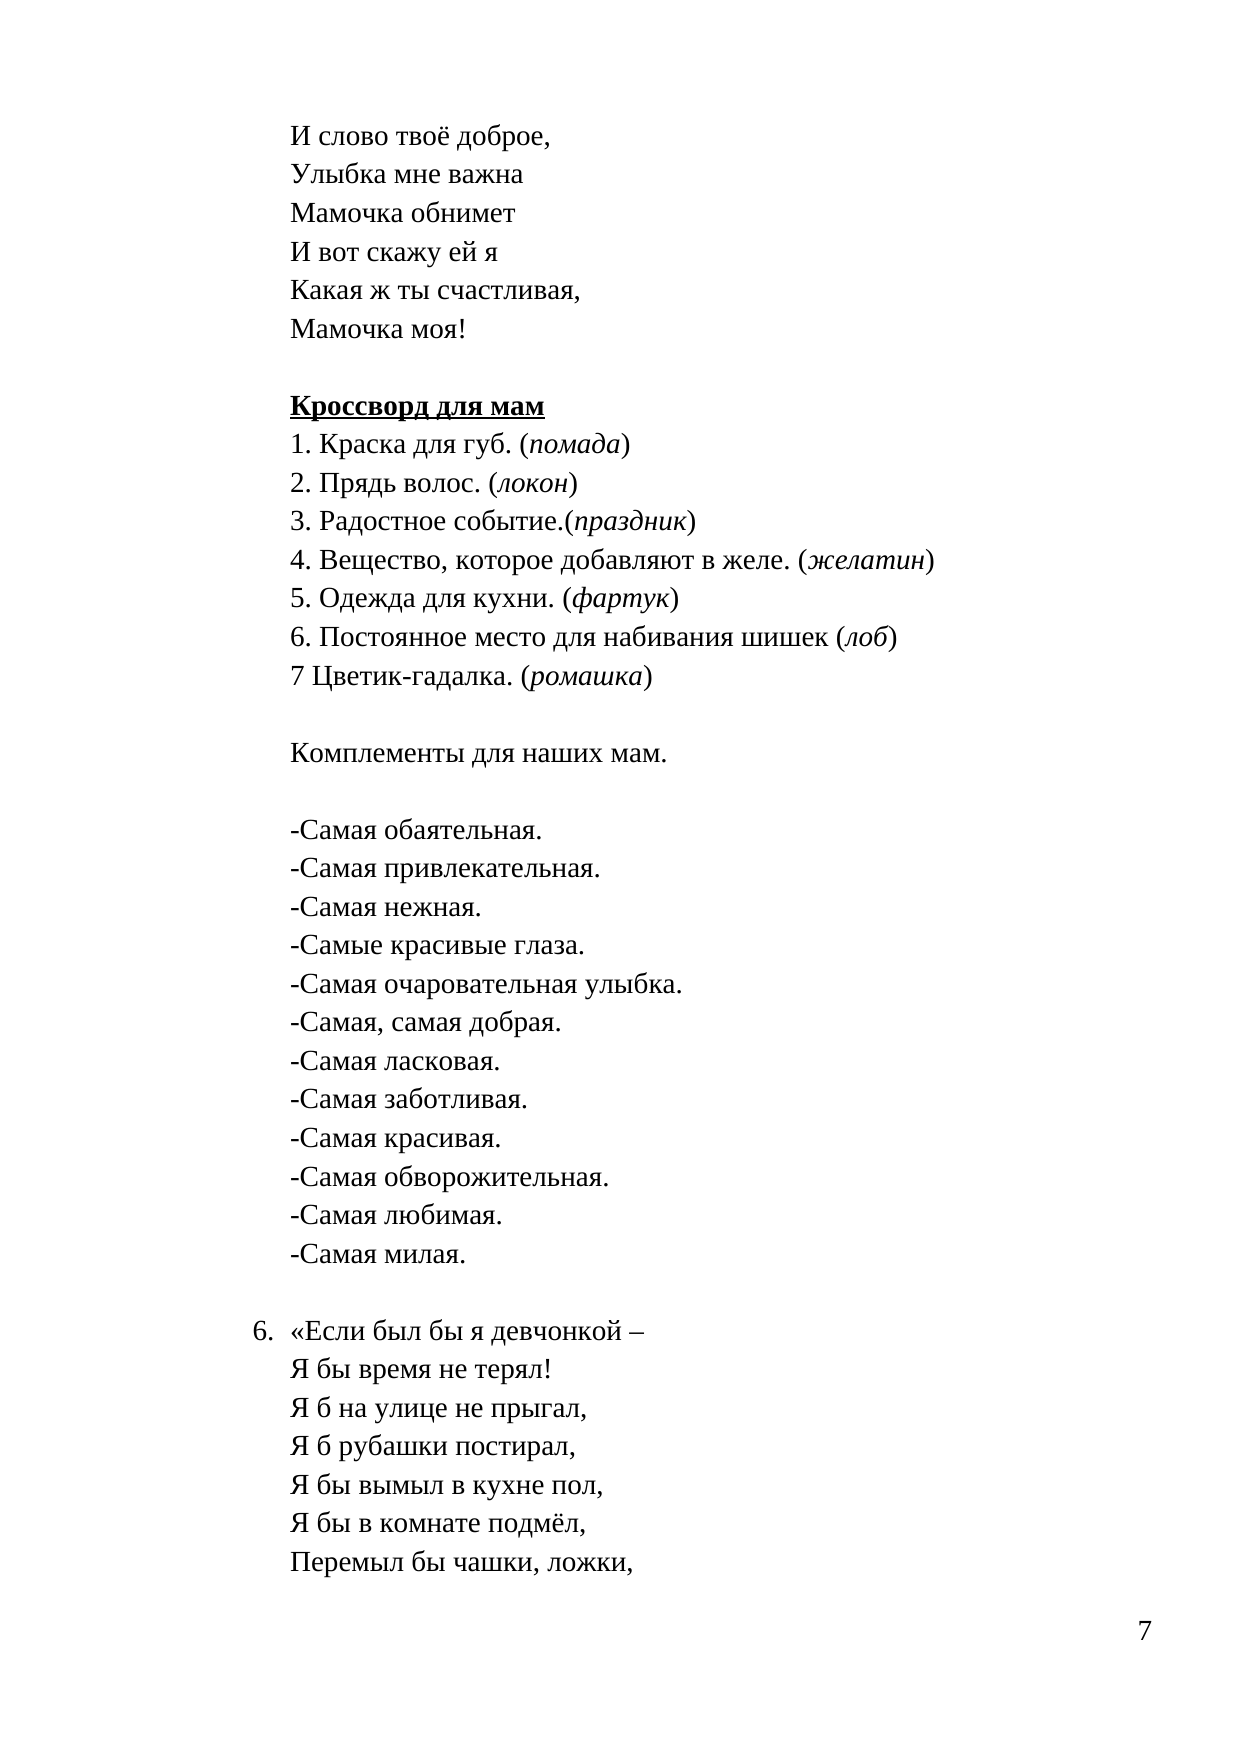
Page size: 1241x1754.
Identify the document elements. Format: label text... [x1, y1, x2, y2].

list Какая ж ты счастливая, [290, 272, 1152, 306]
list Мамочка моя! [290, 311, 1152, 344]
list Я бы вымыл в кухне пол, [290, 1467, 1152, 1501]
list Перемыл бы чашки, ложки, [290, 1544, 1152, 1578]
list Я бы в комнате подмёл, [290, 1506, 1152, 1539]
list Улыбка мне важна [290, 157, 1152, 190]
list Я б на улице не прыгал, [290, 1390, 1152, 1423]
list И слово твоё доброе, [290, 118, 1152, 152]
list Я б рубашки постирал, [290, 1428, 1152, 1462]
list Я бы время не терял! [290, 1351, 1152, 1385]
list И вот скажу ей я [290, 234, 1152, 267]
list «Если был бы я девчонкой – [252, 1313, 1152, 1346]
list Кроссворд для мам 1. Краска для губ. (помада) 2. Прядь волос. (локон) 3. Радостное событие.(праздник) 4. Вещество, которое добавляют в желе. (желатин) 5. Одежда для кухни. (фартук) 6. Постоянное место для набивания шишек (лоб) 7 Цветик-гадалка. (ромашка) Комплементы для наших мам. -Самая обаятельная. -Самая привлекательная. -Самая нежная. -Самые красивые глаза. -Самая очаровательная улыбка. -Самая, самая добрая. -Самая ласковая. -Самая заботливая. -Самая красивая. -Самая обворожительная. -Самая любимая. -Самая милая. [290, 349, 1152, 1269]
list Мамочка обнимет [290, 195, 1152, 229]
